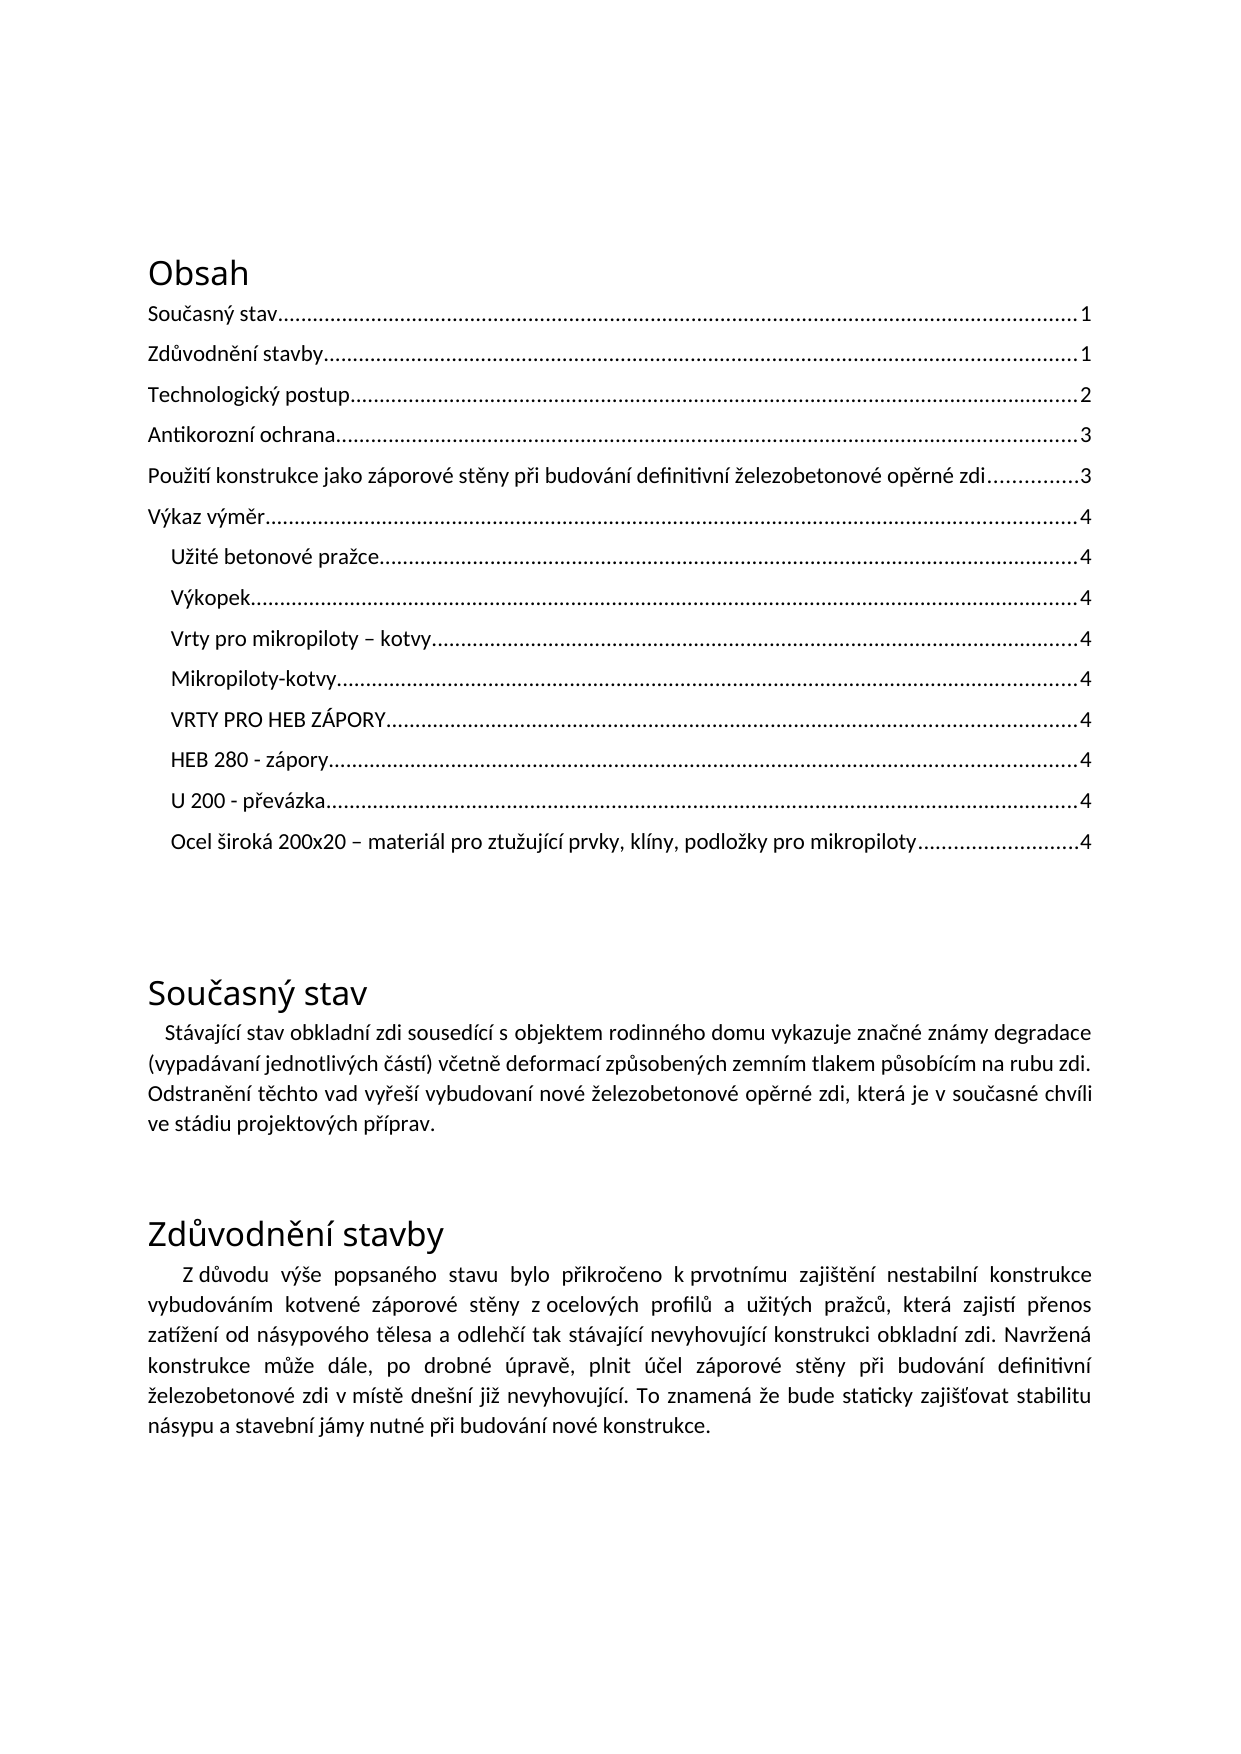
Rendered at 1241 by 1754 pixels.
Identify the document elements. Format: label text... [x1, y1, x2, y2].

subtitle Současný stav [148, 969, 1093, 1015]
subtitle Zdůvodnění stavby [148, 1211, 1093, 1257]
text Z důvodu výše popsaného stavu bylo přikročeno k prvotnímu zajištění nestabilní konstrukce vybudováním kotvené záporové stěny z ocelových profilů a užitých pražců, která zajistí přenos zatížení od násypového tělesa a odlehčí tak stávající nevyhovující konstrukci obkladní zdi. Navržená konstrukce může dále, po drobné úpravě, plnit účel záporové stěny při budování definitivní železobetonové zdi v místě dnešní již nevyhovující. To znamená že bude staticky zajišťovat stabilitu násypu a stavební jámy nutné při budování nové konstrukce. [148, 1260, 1093, 1439]
text Stávající stav obkladní zdi sousedící s objektem rodinného domu vykazuje značné známy degradace (vypadávaní jednotlivých částí) včetně deformací způsobených zemním tlakem působícím na rubu zdi. Odstranění těchto vad vyřeší vybudovaní nové železobetonové opěrné zdi, která je v současné chvíli ve stádiu projektových příprav. [148, 1018, 1093, 1137]
